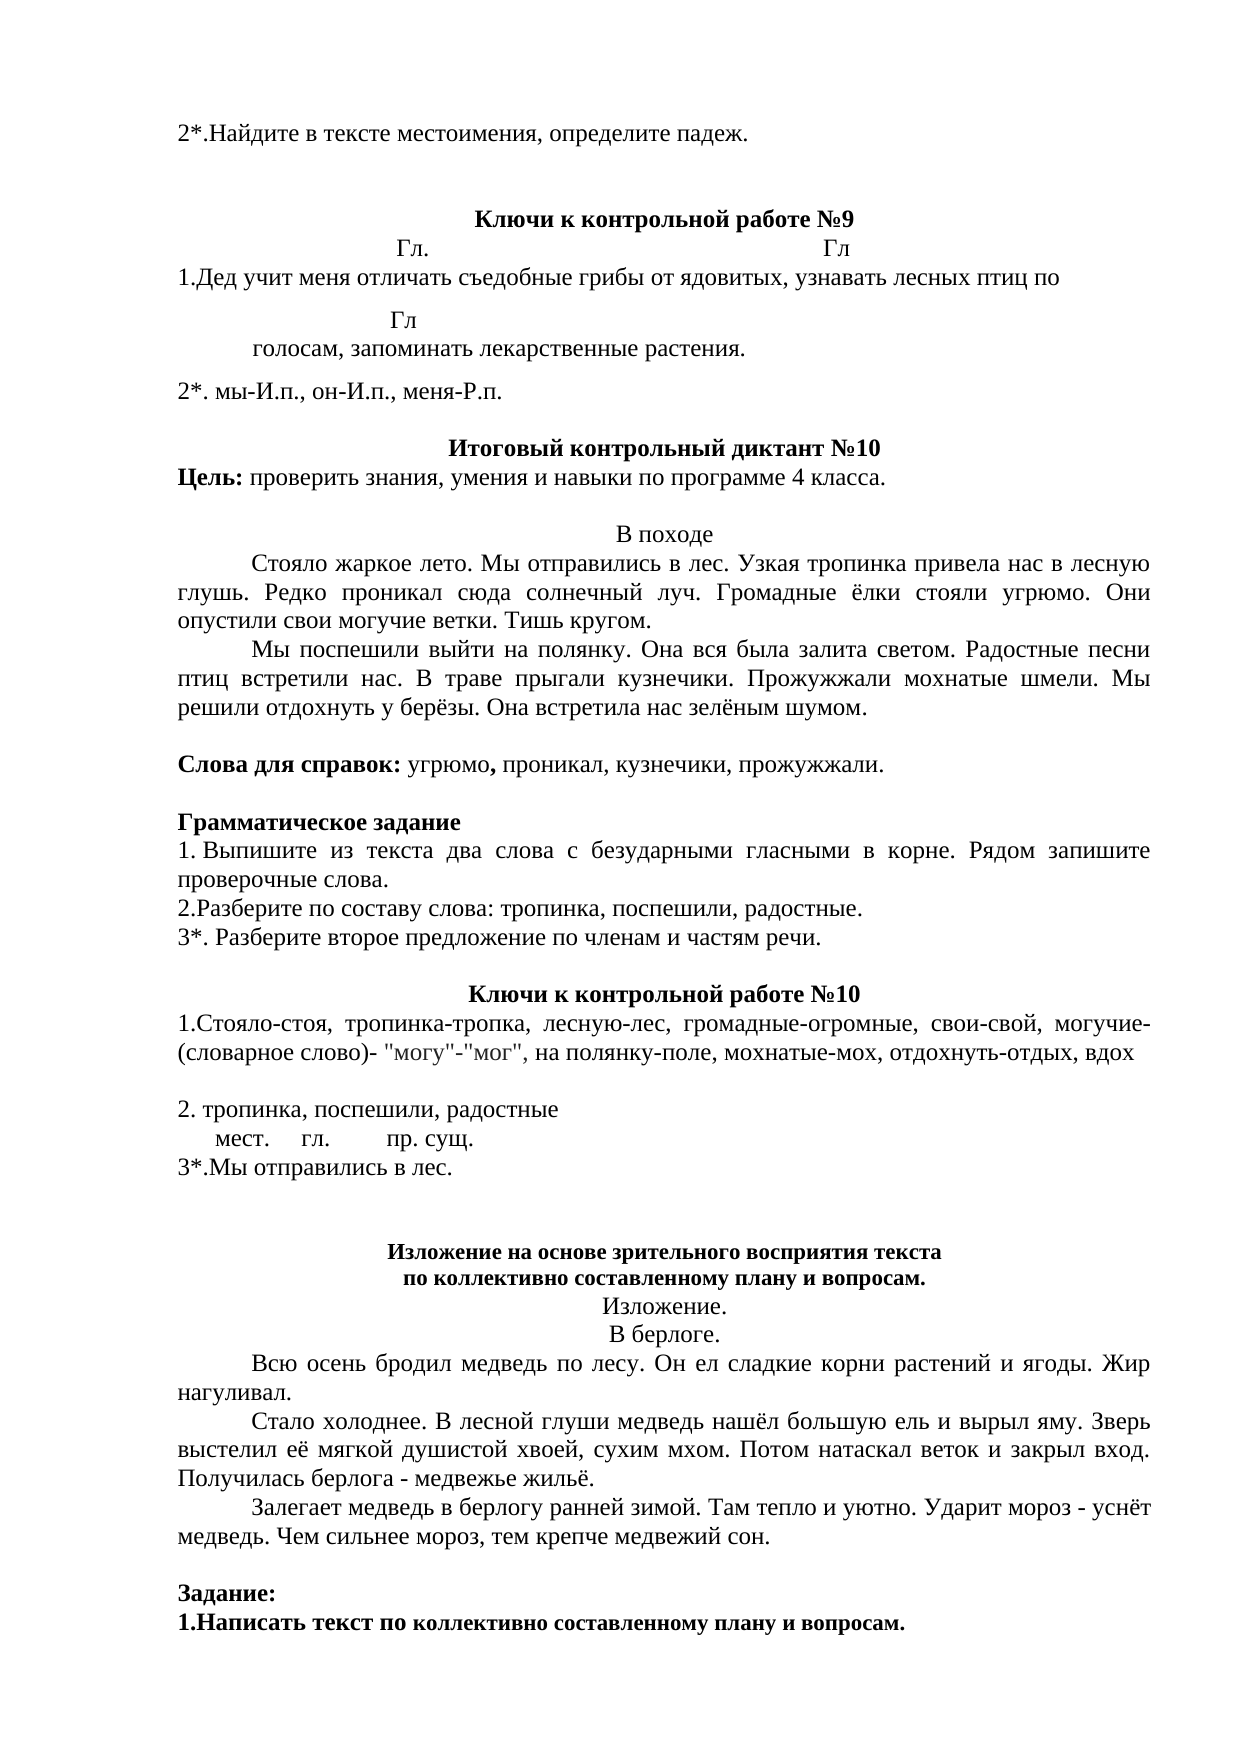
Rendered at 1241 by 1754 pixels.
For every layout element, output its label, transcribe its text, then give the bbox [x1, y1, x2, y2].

text мест. гл. пр. сущ. [177, 1123, 1152, 1152]
text 1.Стояло-стоя, тропинка-тропка, лесную-лес, громадные-огромные, свои-свой, могучие-(словарное слово)- "могу"-"мог", на полянку-поле, мохнатые-мох, отдохнуть-отдых, вдох [177, 1008, 1152, 1066]
text Всю осень бродил медведь по лесу. Он ел сладкие корни растений и ягоды. Жир нагуливал. [177, 1348, 1152, 1406]
text Ключи к контрольной работе №10 [177, 951, 1152, 1008]
text Ключи к контрольной работе №9 [177, 204, 1152, 233]
text Итоговый контрольный диктант №10 [177, 433, 1152, 462]
text 1.Дед учит меня отличать съедобные грибы от ядовитых, узнавать лесных птиц по [177, 262, 1152, 291]
text 2. тропинка, поспешили, радостные [177, 1094, 1152, 1123]
text 1.Написать текст по коллективно составленному плану и вопросам. [177, 1607, 1152, 1636]
text 1. Выпишите из текста два слова с безударными гласными в корне. Рядом запишите проверочные слова. [177, 836, 1152, 893]
text 3*. Разберите второе предложение по членам и частям речи. [177, 922, 1152, 951]
text Задание: [177, 1578, 1152, 1607]
list голосам, запоминать лекарственные растения. [252, 333, 1152, 362]
text по коллективно составленному плану и вопросам. [177, 1264, 1152, 1291]
text Гл. Гл [177, 233, 1152, 262]
text Изложение на основе зрительного восприятия текста [177, 1238, 1152, 1264]
text Стало холоднее. В лесной глуши медведь нашёл большую ель и вырыл яму. Зверь выстелил её мягкой душистой хвоей, сухим мхом. Потом натаскал веток и закрыл вход. Получилась берлога - медвежье жильё. [177, 1406, 1152, 1492]
text Слова для справок: угрюмо, проникал, кузнечики, прожужжали. [177, 749, 1152, 778]
text Изложение. [177, 1291, 1152, 1319]
text В берлоге. [177, 1319, 1152, 1348]
text 2*. мы-И.п., он-И.п., меня-Р.п. [177, 376, 1152, 433]
text В походе [177, 519, 1152, 548]
list Гл [252, 305, 1152, 333]
text Мы поспешили выйти на полянку. Она вся была залита светом. Радостные песни птиц встретили нас. В траве прыгали кузнечики. Прожужжали мохнатые шмели. Мы решили отдохнуть у берёзы. Она встретила нас зелёным шумом. [177, 634, 1152, 721]
text Залегает медведь в берлогу ранней зимой. Там тепло и уютно. Ударит мороз - уснёт медведь. Чем сильнее мороз, тем крепче медвежий сон. [177, 1492, 1152, 1549]
text 2.Разберите по составу слова: тропинка, поспешили, радостные. [177, 893, 1152, 922]
text 3*.Мы отправились в лес. [177, 1152, 1152, 1181]
text Стояло жаркое лето. Мы отправились в лес. Узкая тропинка привела нас в лесную глушь. Редко проникал сюда солнечный луч. Громадные ёлки стояли угрюмо. Они опустили свои могучие ветки. Тишь кругом. [177, 548, 1152, 634]
text Грамматическое задание [177, 807, 1152, 836]
text 2*.Найдите в тексте местоимения, определите падеж. [177, 118, 1152, 147]
text Цель: проверить знания, умения и навыки по программе 4 класса. [177, 462, 1152, 491]
